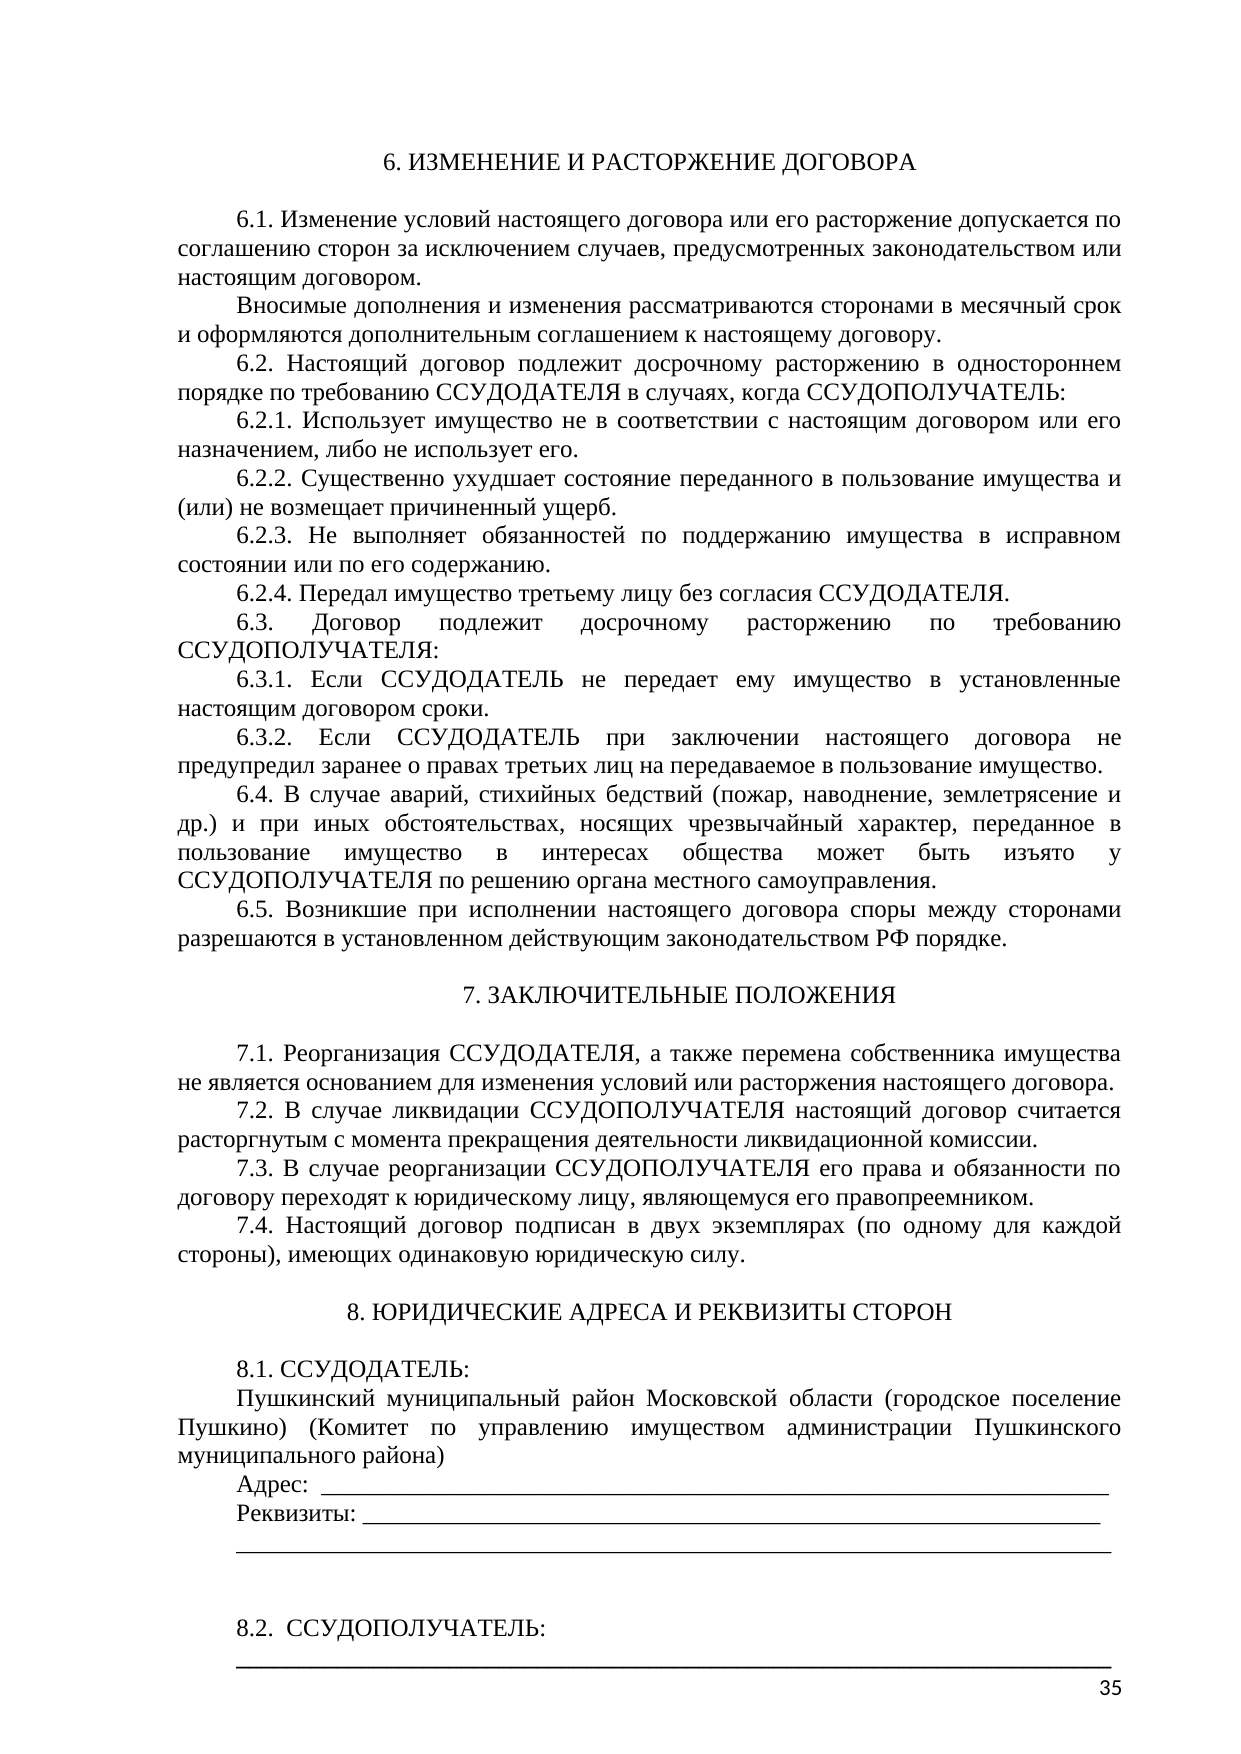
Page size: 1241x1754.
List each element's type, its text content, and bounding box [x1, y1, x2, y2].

text 6.5. Возникшие при исполнении настоящего договора споры между сторонами разрешаются в установленном действующим законодательством РФ порядке. [177, 894, 1122, 952]
text 6.3.2. Если ССУДОДАТЕЛЬ при заключении настоящего договора не предупредил заранее о правах третьих лиц на передаваемое в пользование имущество. [177, 722, 1122, 779]
text 8.1. ССУДОДАТЕЛЬ: [177, 1354, 1122, 1383]
text 8.2. ССУДОПОЛУЧАТЕЛЬ: [177, 1613, 1122, 1642]
text 6.2.3. Не выполняет обязанностей по поддержанию имущества в исправном состоянии или по его содержанию. [177, 521, 1122, 578]
text 6.3.1. Если ССУДОДАТЕЛЬ не передает ему имущество в установленные настоящим договором сроки. [177, 664, 1122, 722]
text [177, 1642, 1122, 1671]
text Реквизиты: ___________________________________________________________ [177, 1498, 1122, 1527]
text 6.2.1. Использует имущество не в соответствии с настоящим договором или его назначением, либо не использует его. [177, 406, 1122, 463]
text 6.2.2. Существенно ухудшает состояние переданного в пользование имущества и (или) не возмещает причиненный ущерб. [177, 463, 1122, 521]
text 7.1. Реорганизация ССУДОДАТЕЛЯ, а также перемена собственника имущества не является основанием для изменения условий или расторжения настоящего договора. [177, 1038, 1122, 1096]
text 6.2.4. Передал имущество третьему лицу без согласия ССУДОДАТЕЛЯ. [177, 578, 1122, 607]
text 6.3. Договор подлежит досрочному расторжению по требованию ССУДОПОЛУЧАТЕЛЯ: [177, 607, 1122, 664]
text Адрес: _______________________________________________________________ [177, 1469, 1122, 1498]
text 7.4. Настоящий договор подписан в двух экземплярах (по одному для каждой стороны), имеющих одинаковую юридическую силу. [177, 1211, 1122, 1268]
text Пушкинский муниципальный район Московской области (городское поселение Пушкино) (Комитет по управлению имуществом администрации Пушкинского муниципального района) [177, 1383, 1122, 1469]
text 7. ЗАКЛЮЧИТЕЛЬНЫЕ ПОЛОЖЕНИЯ [177, 981, 1122, 1009]
text 7.3. В случае реорганизации ССУДОПОЛУЧАТЕЛЯ его права и обязанности по договору переходят к юридическому лицу, являющемуся его правопреемником. [177, 1153, 1122, 1211]
text 8. ЮРИДИЧЕСКИЕ АДРЕСА И РЕКВИЗИТЫ СТОРОН [177, 1297, 1122, 1326]
text 6.4. В случае аварий, стихийных бедствий (пожар, наводнение, землетрясение и др.) и при иных обстоятельствах, носящих чрезвычайный характер, переданное в пользование имущество в интересах общества может быть изъято у ССУДОПОЛУЧАТЕЛЯ по решению органа местного самоуправления. [177, 779, 1122, 894]
text Вносимые дополнения и изменения рассматриваются сторонами в месячный срок и оформляются дополнительным соглашением к настоящему договору. [177, 291, 1122, 348]
text 7.2. В случае ликвидации ССУДОПОЛУЧАТЕЛЯ настоящий договор считается расторгнутым с момента прекращения деятельности ликвидационной комиссии. [177, 1096, 1122, 1153]
text 6.2. Настоящий договор подлежит досрочному расторжению в одностороннем порядке по требованию ССУДОДАТЕЛЯ в случаях, когда ССУДОПОЛУЧАТЕЛЬ: [177, 348, 1122, 406]
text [177, 1527, 1122, 1556]
text 6.1. Изменение условий настоящего договора или его расторжение допускается по соглашению сторон за исключением случаев, предусмотренных законодательством или настоящим договором. [177, 204, 1122, 291]
text 6. ИЗМЕНЕНИЕ И РАСТОРЖЕНИЕ ДОГОВОРА [177, 147, 1122, 176]
